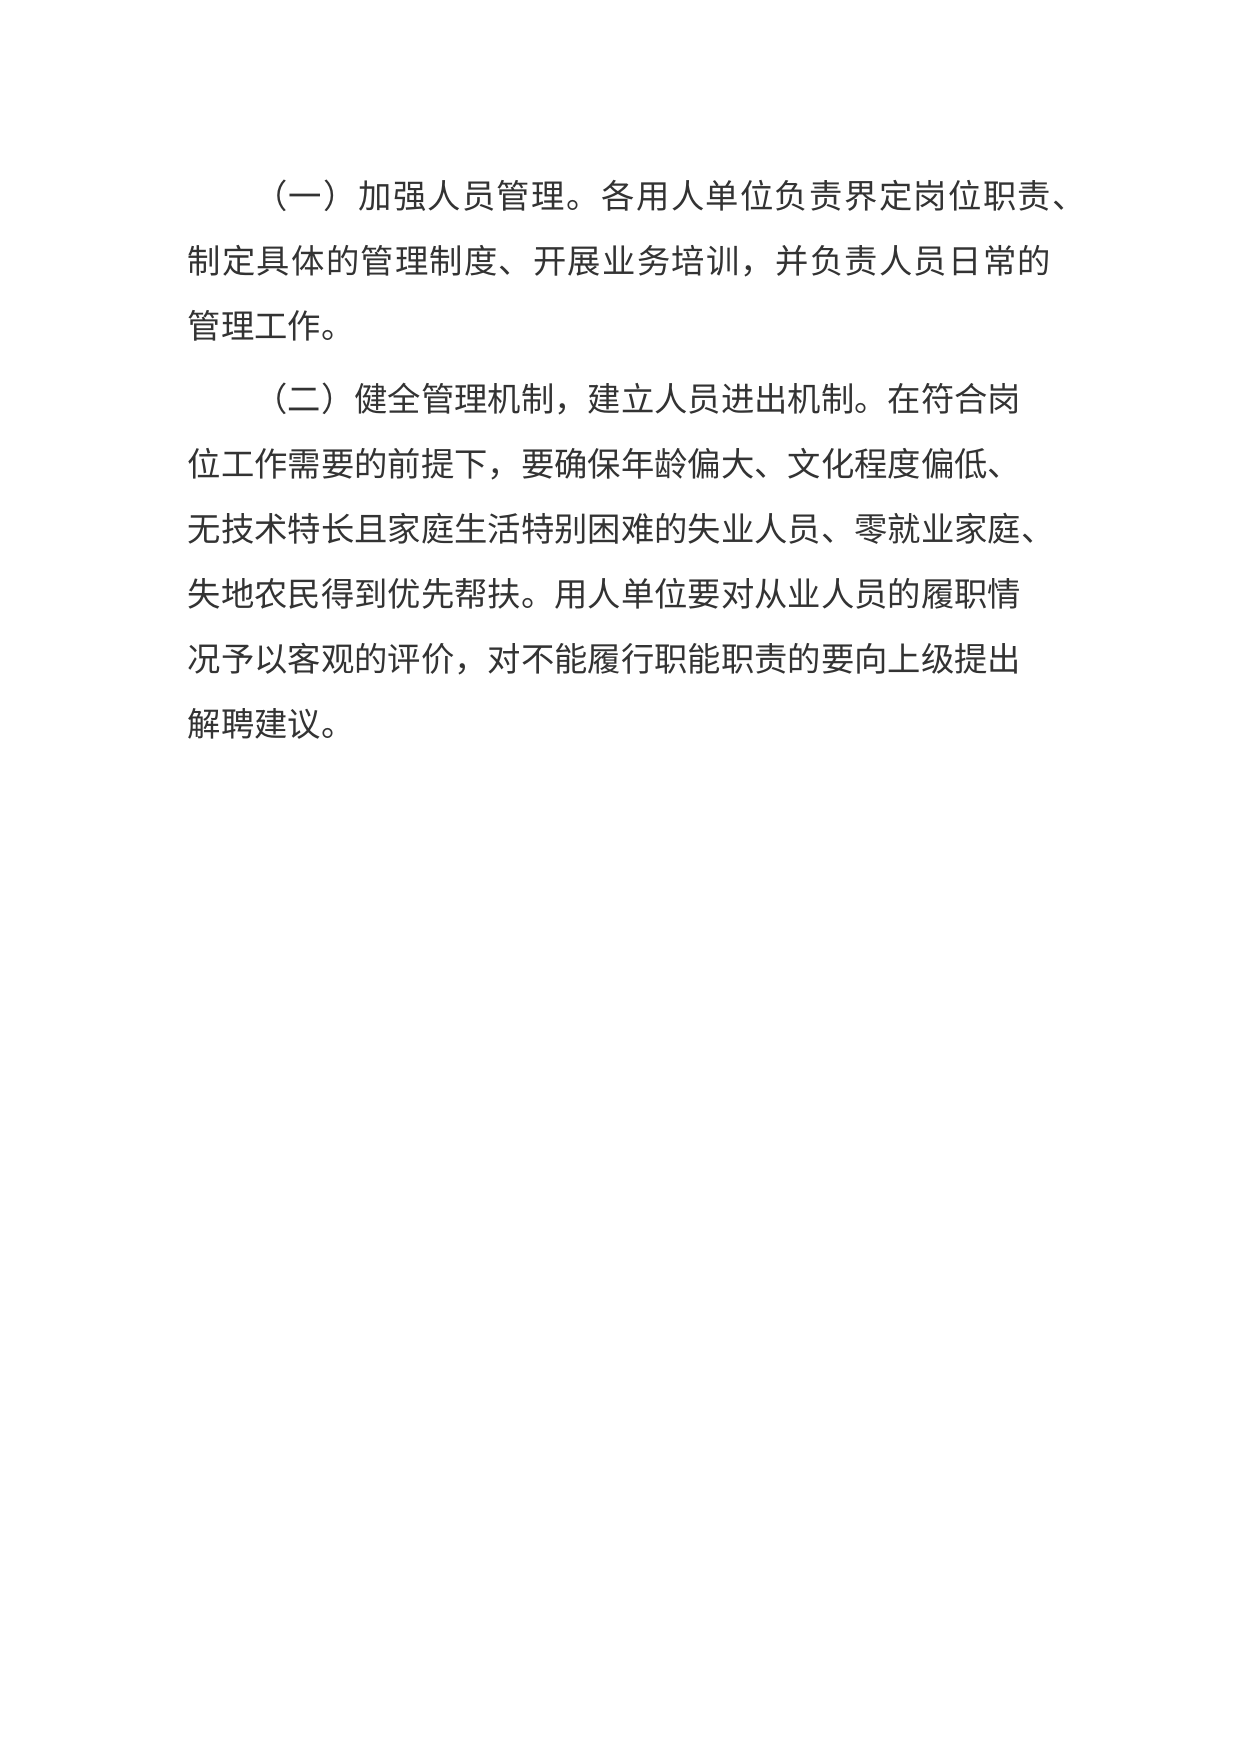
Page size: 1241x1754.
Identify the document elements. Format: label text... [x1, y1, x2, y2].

text （一）加强人员管理。各用人单位负责界定岗位职责、制定具体的管理制度、开展业务培训，并负责人员日常的管理工作。 [187, 162, 1053, 357]
text （二）健全管理机制，建立人员进出机制。在符合岗位工作需要的前提下，要确保年龄偏大、文化程度偏低、无技术特长且家庭生活特别困难的失业人员、零就业家庭、失地农民得到优先帮扶。用人单位要对从业人员的履职情况予以客观的评价，对不能履行职能职责的要向上级提出解聘建议。 [187, 365, 1053, 755]
